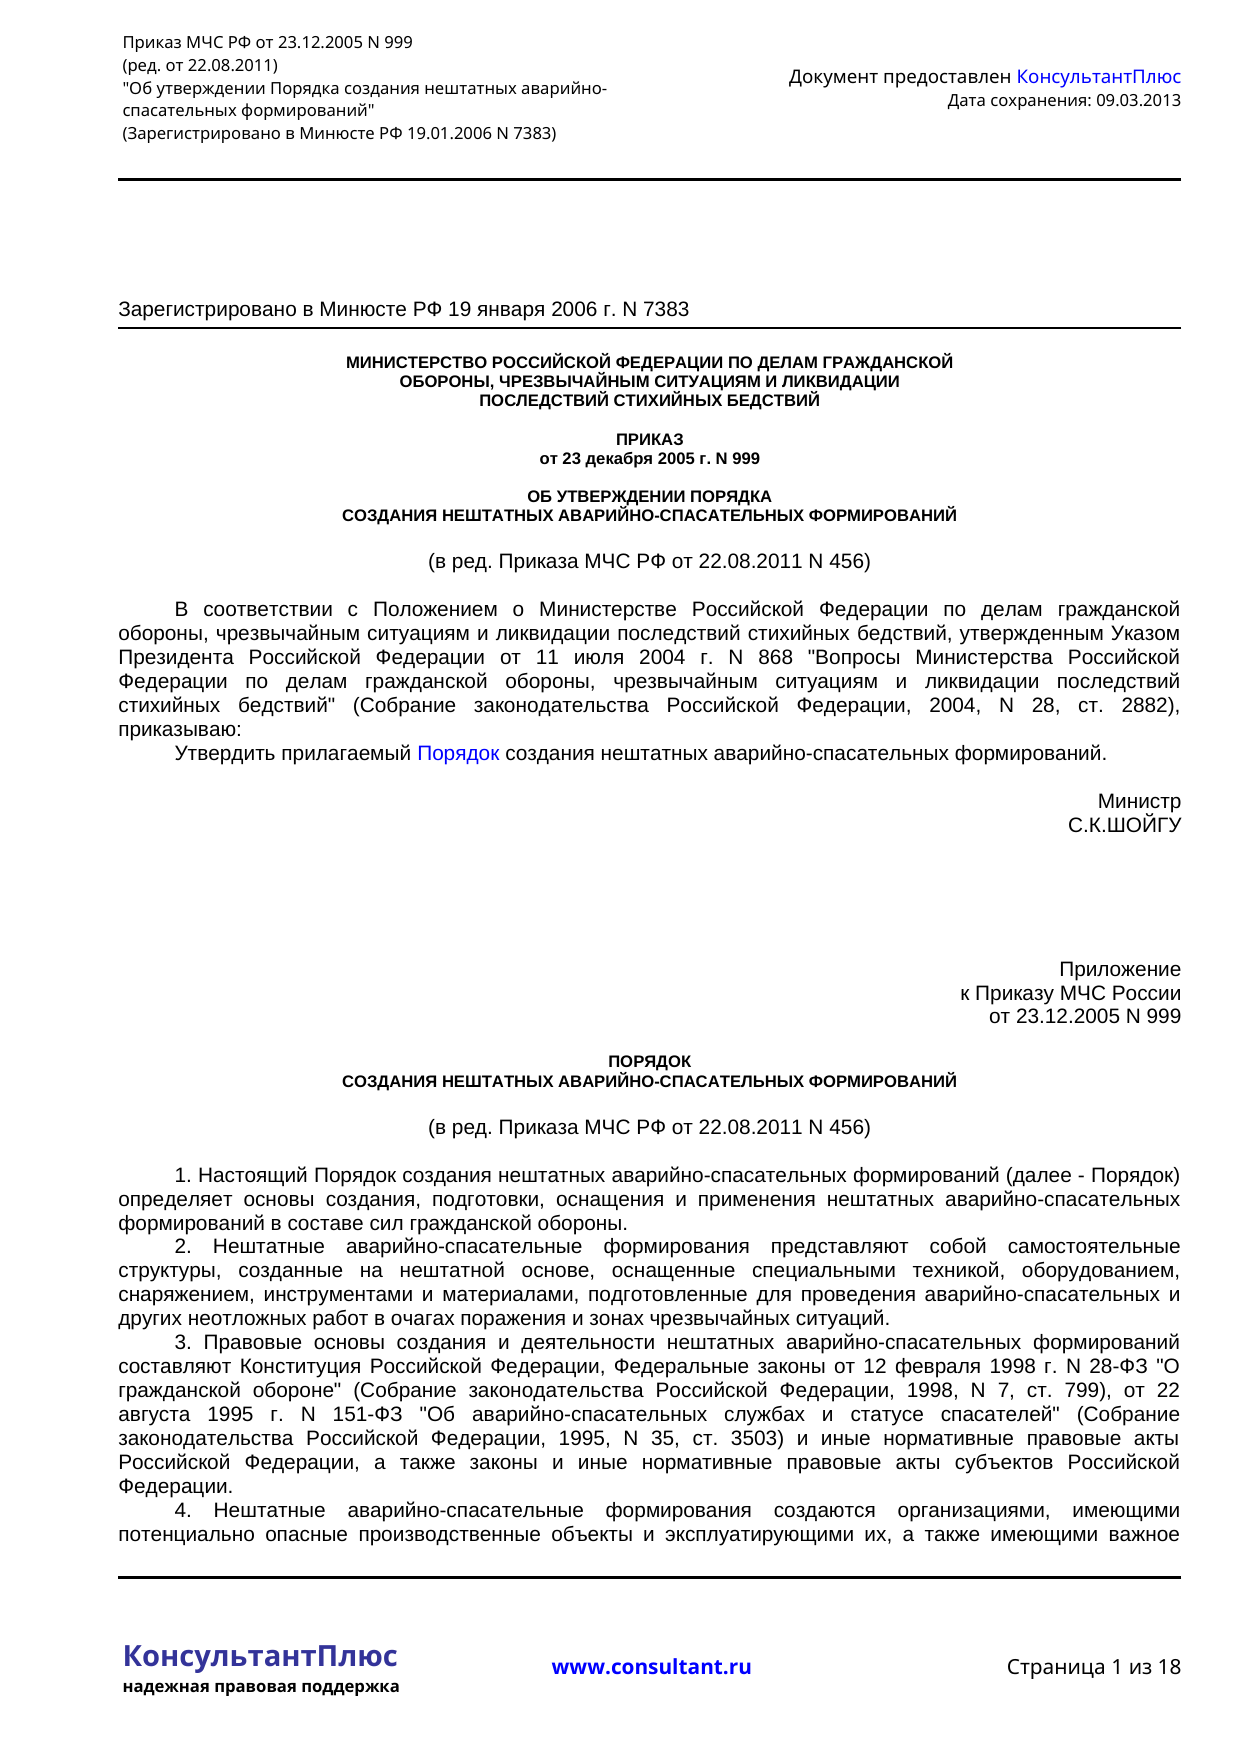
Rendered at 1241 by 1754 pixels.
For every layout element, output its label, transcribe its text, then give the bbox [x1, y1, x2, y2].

text от 23.12.2005 N 999 [118, 1004, 1181, 1028]
text 2. Нештатные аварийно-спасательные формирования представляют собой самостоятельные структуры, созданные на нештатной основе, оснащенные специальными техникой, оборудованием, снаряжением, инструментами и материалами, подготовленные для проведения аварийно-спасательных и других неотложных работ в очагах поражения и зонах чрезвычайных ситуаций. [118, 1234, 1181, 1330]
text ПОРЯДОК [118, 1052, 1181, 1071]
text МИНИСТЕРСТВО РОССИЙСКОЙ ФЕДЕРАЦИИ ПО ДЕЛАМ ГРАЖДАНСКОЙ [118, 353, 1181, 372]
text 3. Правовые основы создания и деятельности нештатных аварийно-спасательных формирований составляют Конституция Российской Федерации, Федеральные законы от 12 февраля 1998 г. N 28-ФЗ "О гражданской обороне" (Собрание законодательства Российской Федерации, 1998, N 7, ст. 799), от 22 августа 1995 г. N 151-ФЗ "Об аварийно-спасательных службах и статусе спасателей" (Собрание законодательства Российской Федерации, 1995, N 35, ст. 3503) и иные нормативные правовые акты Российской Федерации, а также законы и иные нормативные правовые акты субъектов Российской Федерации. [118, 1330, 1181, 1498]
text ОБОРОНЫ, ЧРЕЗВЫЧАЙНЫМ СИТУАЦИЯМ И ЛИКВИДАЦИИ [118, 372, 1181, 391]
text ПОСЛЕДСТВИЙ СТИХИЙНЫХ БЕДСТВИЙ [118, 391, 1181, 410]
text С.К.ШОЙГУ [118, 813, 1181, 837]
text от 23 декабря 2005 г. N 999 [118, 448, 1181, 468]
text В соответствии с Положением о Министерстве Российской Федерации по делам гражданской обороны, чрезвычайным ситуациям и ликвидации последствий стихийных бедствий, утвержденным Указом Президента Российской Федерации от 11 июля 2004 г. N 868 "Вопросы Министерства Российской Федерации по делам гражданской обороны, чрезвычайным ситуациям и ликвидации последствий стихийных бедствий" (Собрание законодательства Российской Федерации, 2004, N 28, ст. 2882), приказываю: [118, 597, 1181, 741]
text ОБ УТВЕРЖДЕНИИ ПОРЯДКА [118, 487, 1181, 506]
text Приложение [118, 956, 1181, 980]
text (в ред. Приказа МЧС РФ от 22.08.2011 N 456) [118, 1114, 1181, 1138]
text (в ред. Приказа МЧС РФ от 22.08.2011 N 456) [118, 549, 1181, 573]
text ПРИКАЗ [118, 429, 1181, 448]
text СОЗДАНИЯ НЕШТАТНЫХ АВАРИЙНО-СПАСАТЕЛЬНЫХ ФОРМИРОВАНИЙ [118, 1071, 1181, 1091]
text Министр [118, 789, 1181, 813]
text к Приказу МЧС России [118, 980, 1181, 1004]
text СОЗДАНИЯ НЕШТАТНЫХ АВАРИЙНО-СПАСАТЕЛЬНЫХ ФОРМИРОВАНИЙ [118, 506, 1181, 525]
text 1. Настоящий Порядок создания нештатных аварийно-спасательных формирований (далее - Порядок) определяет основы создания, подготовки, оснащения и применения нештатных аварийно-спасательных формирований в составе сил гражданской обороны. [118, 1162, 1181, 1234]
text Зарегистрировано в Минюсте РФ 19 января 2006 г. N 7383 [118, 297, 1181, 321]
text Утвердить прилагаемый Порядок создания нештатных аварийно-спасательных формирований. [118, 741, 1181, 765]
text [118, 1498, 1181, 1546]
